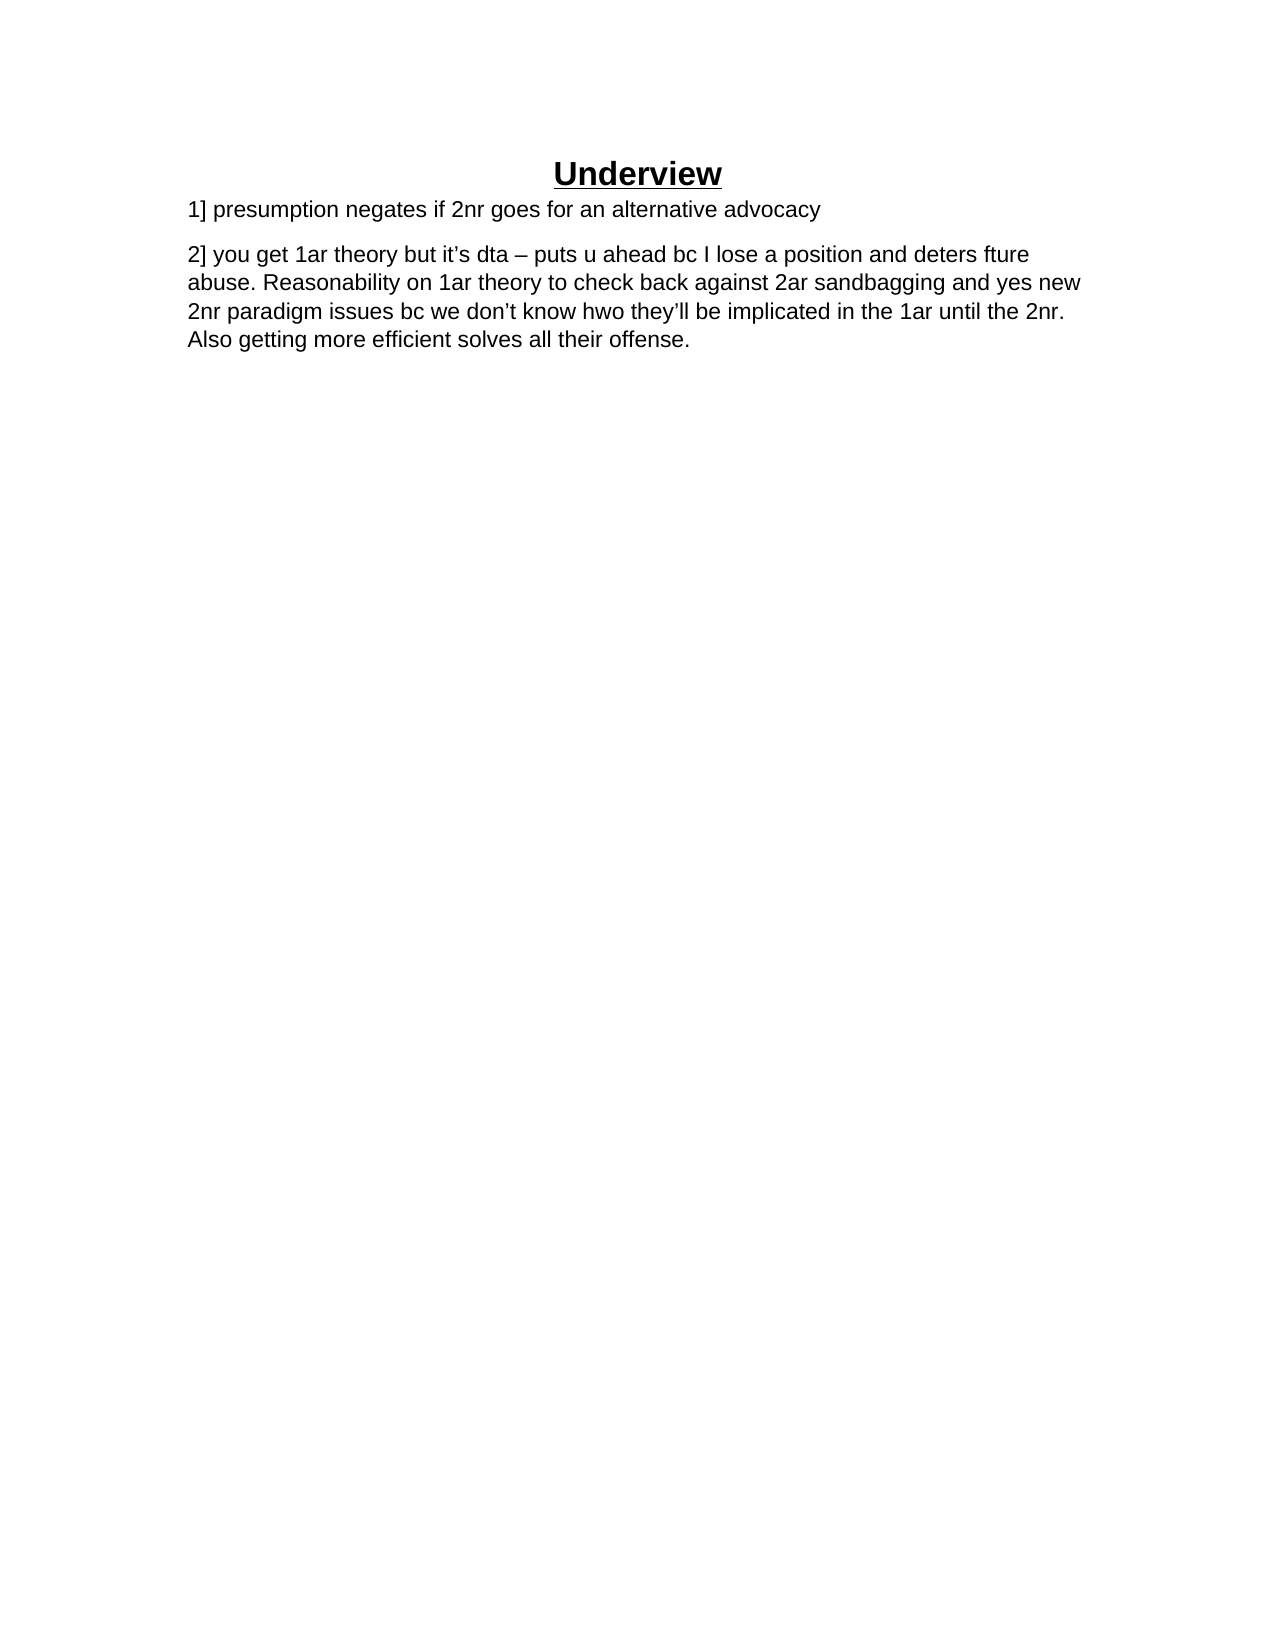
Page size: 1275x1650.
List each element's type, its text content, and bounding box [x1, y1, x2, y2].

subtitle Underview [187, 154, 1087, 193]
text 2] you get 1ar theory but it’s dta – puts u ahead bc I lose a position and deters fture abuse. Reasonability on 1ar theory to check back against 2ar sandbagging and yes new 2nr paradigm issues bc we don’t know hwo they’ll be implicated in the 1ar until the 2nr. Also getting more efficient solves all their offense. [187, 241, 1087, 352]
text 1] presumption negates if 2nr goes for an alternative advocacy [187, 196, 1087, 222]
